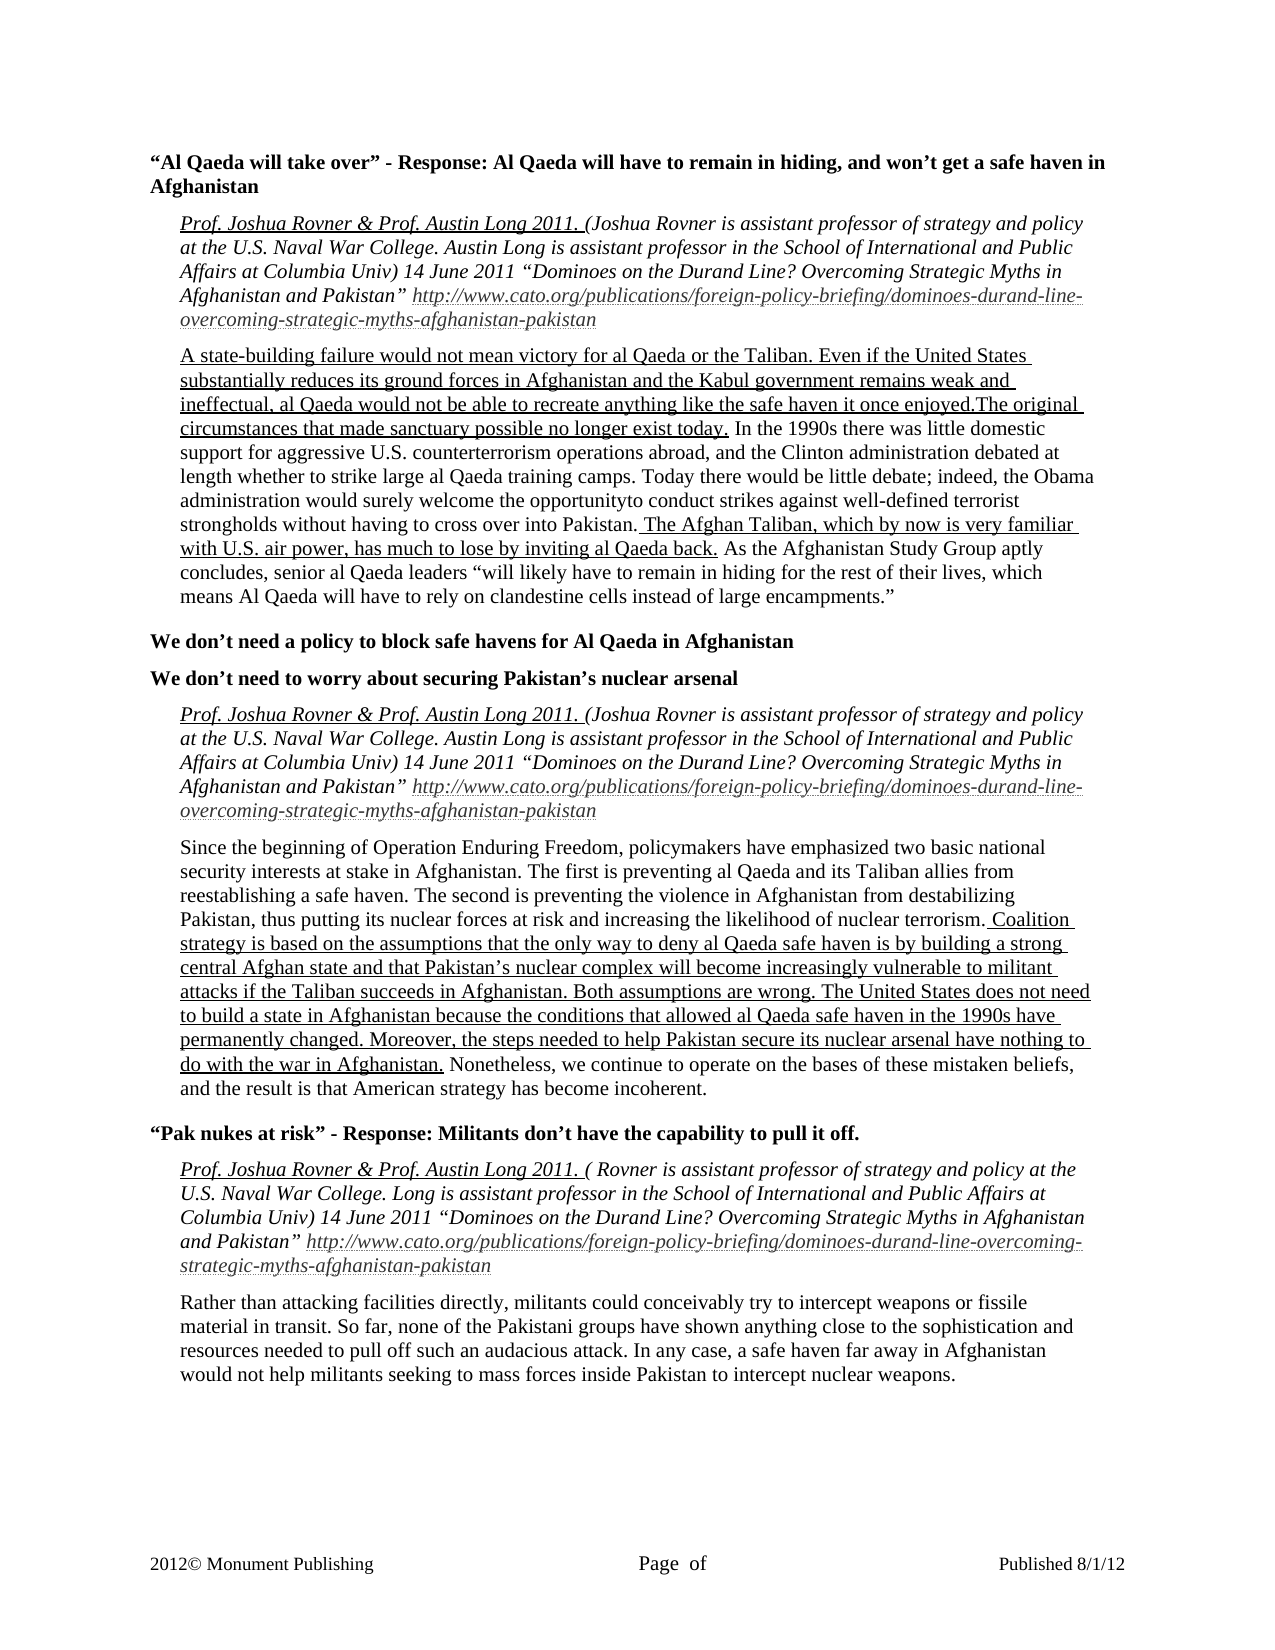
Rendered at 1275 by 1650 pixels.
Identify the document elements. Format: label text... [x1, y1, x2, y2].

text Prof. Joshua Rovner & Prof. Austin Long 2011. (Joshua Rovner is assistant professor of strategy and policy at the U.S. Naval War College. Austin Long is assistant professor in the School of International and Public Affairs at Columbia Univ) 14 June 2011 “Dominoes on the Durand Line? Overcoming Strategic Myths in Afghanistan and Pakistan” http://www.cato.org/publications/foreign-policy-briefing/dominoes-durand-line-overcoming-strategic-myths-afghanistan-pakistan [180, 211, 1095, 331]
text A state-building failure would not mean victory for al Qaeda or the Taliban. Even if the United States substantially reduces its ground forces in Afghanistan and the Kabul government remains weak and ineffectual, al Qaeda would not be able to recreate anything like the safe haven it once enjoyed.The original circumstances that made sanctuary possible no longer exist today. In the 1990s there was little domestic support for aggressive U.S. counterterrorism operations abroad, and the Clinton administration debated at length whether to strike large al Qaeda training camps. Today there would be little debate; indeed, the Obama administration would surely welcome the opportunityto conduct strikes against well-defined terrorist strongholds without having to cross over into Pakistan. The Afghan Taliban, which by now is very familiar with U.S. air power, has much to lose by inviting al Qaeda back. As the Afghanistan Study Group aptly concludes, senior al Qaeda leaders “will likely have to remain in hiding for the rest of their lives, which means Al Qaeda will have to rely on clandestine cells instead of large encampments.” [180, 343, 1095, 608]
text “Pak nukes at risk” - Response: Militants don’t have the capability to pull it off. [150, 1120, 1125, 1144]
text Prof. Joshua Rovner & Prof. Austin Long 2011. (Joshua Rovner is assistant professor of strategy and policy at the U.S. Naval War College. Austin Long is assistant professor in the School of International and Public Affairs at Columbia Univ) 14 June 2011 “Dominoes on the Durand Line? Overcoming Strategic Myths in Afghanistan and Pakistan” http://www.cato.org/publications/foreign-policy-briefing/dominoes-durand-line-overcoming-strategic-myths-afghanistan-pakistan [180, 702, 1095, 822]
text Prof. Joshua Rovner & Prof. Austin Long 2011. ( Rovner is assistant professor of strategy and policy at the U.S. Naval War College. Long is assistant professor in the School of International and Public Affairs at Columbia Univ) 14 June 2011 “Dominoes on the Durand Line? Overcoming Strategic Myths in Afghanistan and Pakistan” http://www.cato.org/publications/foreign-policy-briefing/dominoes-durand-line-overcoming-strategic-myths-afghanistan-pakistan [180, 1157, 1095, 1277]
text We don’t need a policy to block safe havens for Al Qaeda in Afghanistan [150, 629, 1125, 653]
text “Al Qaeda will take over” - Response: Al Qaeda will have to remain in hiding, and won’t get a safe haven in Afghanistan [150, 150, 1125, 198]
text We don’t need to worry about securing Pakistan’s nuclear arsenal [150, 666, 1125, 689]
text Since the beginning of Operation Enduring Freedom, policymakers have emphasized two basic national security interests at stake in Afghanistan. The first is preventing al Qaeda and its Taliban allies from reestablishing a safe haven. The second is preventing the violence in Afghanistan from destabilizing Pakistan, thus putting its nuclear forces at risk and increasing the likelihood of nuclear terrorism. Coalition strategy is based on the assumptions that the only way to deny al Qaeda safe haven is by building a strong central Afghan state and that Pakistan’s nuclear complex will become increasingly vulnerable to militant attacks if the Taliban succeeds in Afghanistan. Both assumptions are wrong. The United States does not need to build a state in Afghanistan because the conditions that allowed al Qaeda safe haven in the 1990s have permanently changed. Moreover, the steps needed to help Pakistan secure its nuclear arsenal have nothing to do with the war in Afghanistan. Nonetheless, we continue to operate on the bases of these mistaken beliefs, and the result is that American strategy has become incoherent. [180, 835, 1095, 1099]
text Rather than attacking facilities directly, militants could conceivably try to intercept weapons or fissile material in transit. So far, none of the Pakistani groups have shown anything close to the sophistication and resources needed to pull off such an audacious attack. In any case, a safe haven far away in Afghanistan would not help militants seeking to mass forces inside Pakistan to intercept nuclear weapons. [180, 1290, 1095, 1386]
